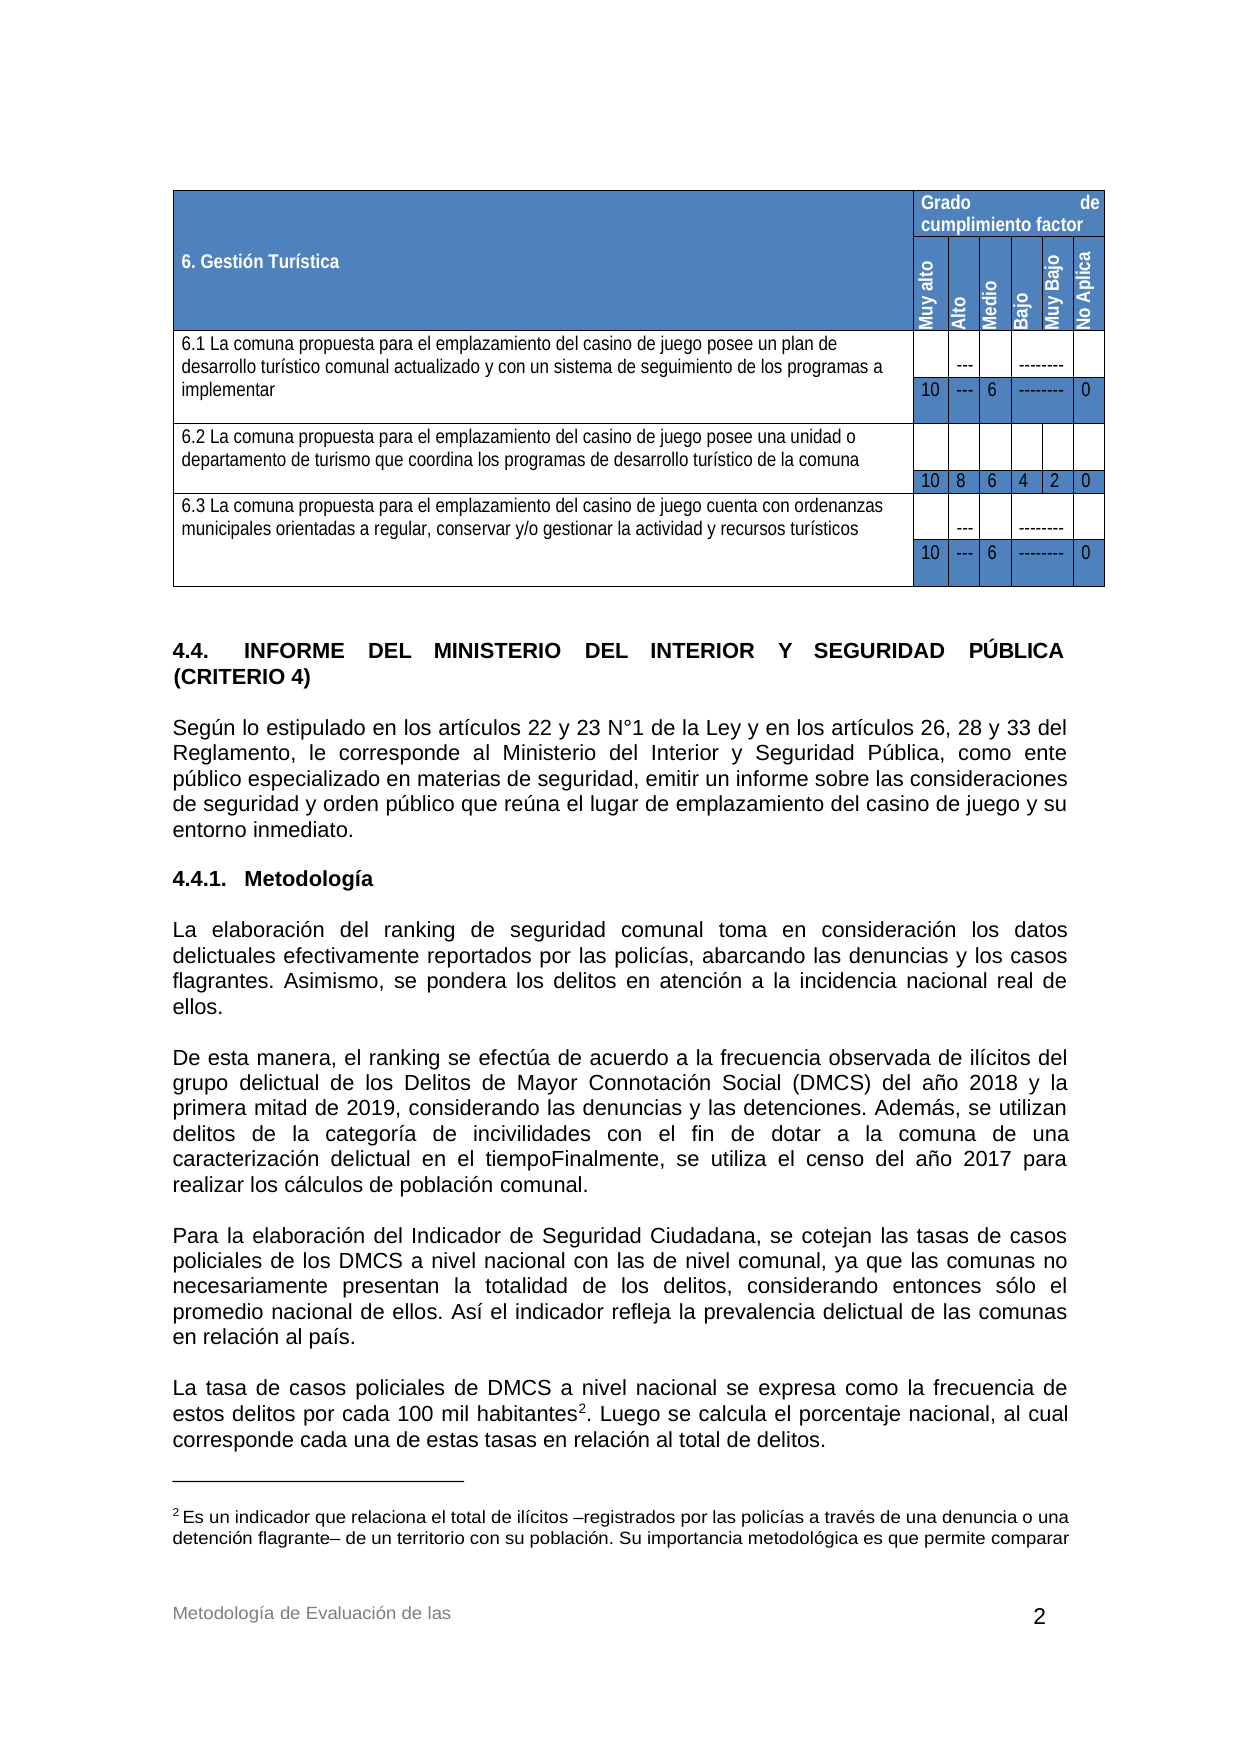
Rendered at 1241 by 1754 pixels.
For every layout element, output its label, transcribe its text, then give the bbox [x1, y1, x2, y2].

table_cell 10 [914, 378, 948, 423]
table_cell [914, 424, 948, 470]
table_cell --- [949, 378, 979, 423]
table_cell 6.3 La comuna propuesta para el emplazamiento del casino de juego cuenta con ordenanzas municipales orientadas a regular, conservar y/o gestionar la actividad y recursos turísticos [174, 494, 913, 586]
table_cell 6.1 La comuna propuesta para el emplazamiento del casino de juego posee un plan de desarrollo turístico comunal actualizado y con un sistema de seguimiento de los programas a implementar [174, 331, 913, 423]
table_cell Alto [949, 237, 979, 330]
text 2 Es un indicador que relaciona el total de ilícitos –registrados por las policías a través de una denuncia o una detención flagrante– de un territorio con su población. Su importancia metodológica es que permite comparar [172, 1506, 1075, 1548]
table_cell 6 [980, 540, 1011, 586]
table_cell --- [949, 540, 979, 586]
text Según lo estipulado en los artículos 22 y 23 N°1 de la Ley y en los artículos 26, 28 y 33 del Reglamento, le corresponde al Ministerio del Interior y Seguridad Pública, como ente público especializado en materias de seguridad, emitir un informe sobre las consideraciones de seguridad y orden público que reúna el lugar de emplazamiento del casino de juego y su entorno inmediato. [172, 715, 1069, 842]
table_cell [1012, 424, 1042, 470]
table_header Grado de cumplimiento factor [914, 191, 1104, 236]
table_cell Muy Bajo [1043, 237, 1073, 330]
table_cell [914, 494, 948, 539]
table_cell [980, 331, 1011, 377]
table_cell --- [949, 331, 979, 377]
table_cell -------- [1012, 540, 1073, 586]
table_cell [1043, 424, 1073, 470]
table_cell 6 [980, 471, 1011, 493]
table_cell [949, 424, 979, 470]
text La tasa de casos policiales de DMCS a nivel nacional se expresa como la frecuencia de estos delitos por cada 100 mil habitantes2. Luego se calcula el porcentaje nacional, al cual corresponde cada una de estas tasas en relación al total de delitos. [172, 1375, 1069, 1452]
table_cell [980, 494, 1011, 539]
table_cell [1074, 494, 1104, 539]
table_cell --- [949, 494, 979, 539]
table_header 6. Gestión Turística [174, 191, 913, 330]
table_cell [1074, 331, 1104, 377]
table_cell 0 [1074, 378, 1104, 423]
table_cell 0 [1074, 540, 1104, 586]
table_cell 8 [949, 471, 979, 493]
table_cell -------- [1012, 378, 1073, 423]
subtitle INFORME DEL MINISTERIO DEL INTERIOR Y SEGURIDAD PÚBLICA (CRITERIO 4) [172, 638, 1069, 689]
table_cell Medio [980, 237, 1011, 330]
text La elaboración del ranking de seguridad comunal toma en consideración los datos delictuales efectivamente reportados por las policías, abarcando las denuncias y los casos flagrantes. Asimismo, se pondera los delitos en atención a la incidencia nacional real de ellos. [172, 917, 1069, 1019]
table_cell 6 [980, 378, 1011, 423]
table_cell 4 [1012, 471, 1042, 493]
table_cell No Aplica [1074, 237, 1104, 330]
table_cell Bajo [1012, 237, 1042, 330]
subtitle Metodología [172, 866, 1144, 891]
table_cell [980, 424, 1011, 470]
text De esta manera, el ranking se efectúa de acuerdo a la frecuencia observada de ilícitos del grupo delictual de los Delitos de Mayor Connotación Social (DMCS) del año 2018 y la primera mitad de 2019, considerando las denuncias y las detenciones. Además, se utilizan delitos de la categoría de incivilidades con el fin de dotar a la comuna de una caracterización delictual en el tiempoFinalmente, se utiliza el censo del año 2017 para realizar los cálculos de población comunal. [172, 1044, 1069, 1197]
table_cell [914, 331, 948, 377]
table_cell [1074, 424, 1104, 470]
table_cell 0 [1074, 471, 1104, 493]
table_cell 2 [1043, 471, 1073, 493]
table_cell 10 [914, 471, 948, 493]
table_cell Muy alto [914, 237, 948, 330]
table_cell -------- [1012, 494, 1073, 539]
table_cell 6.2 La comuna propuesta para el emplazamiento del casino de juego posee una unidad o departamento de turismo que coordina los programas de desarrollo turístico de la comuna [174, 424, 913, 493]
table_cell -------- [1012, 331, 1073, 377]
text Para la elaboración del Indicador de Seguridad Ciudadana, se cotejan las tasas de casos policiales de los DMCS a nivel nacional con las de nivel comunal, ya que las comunas no necesariamente presentan la totalidad de los delitos, considerando entonces sólo el promedio nacional de ellos. Así el indicador refleja la prevalencia delictual de las comunas en relación al país. [172, 1223, 1069, 1349]
table_cell 10 [914, 540, 948, 586]
